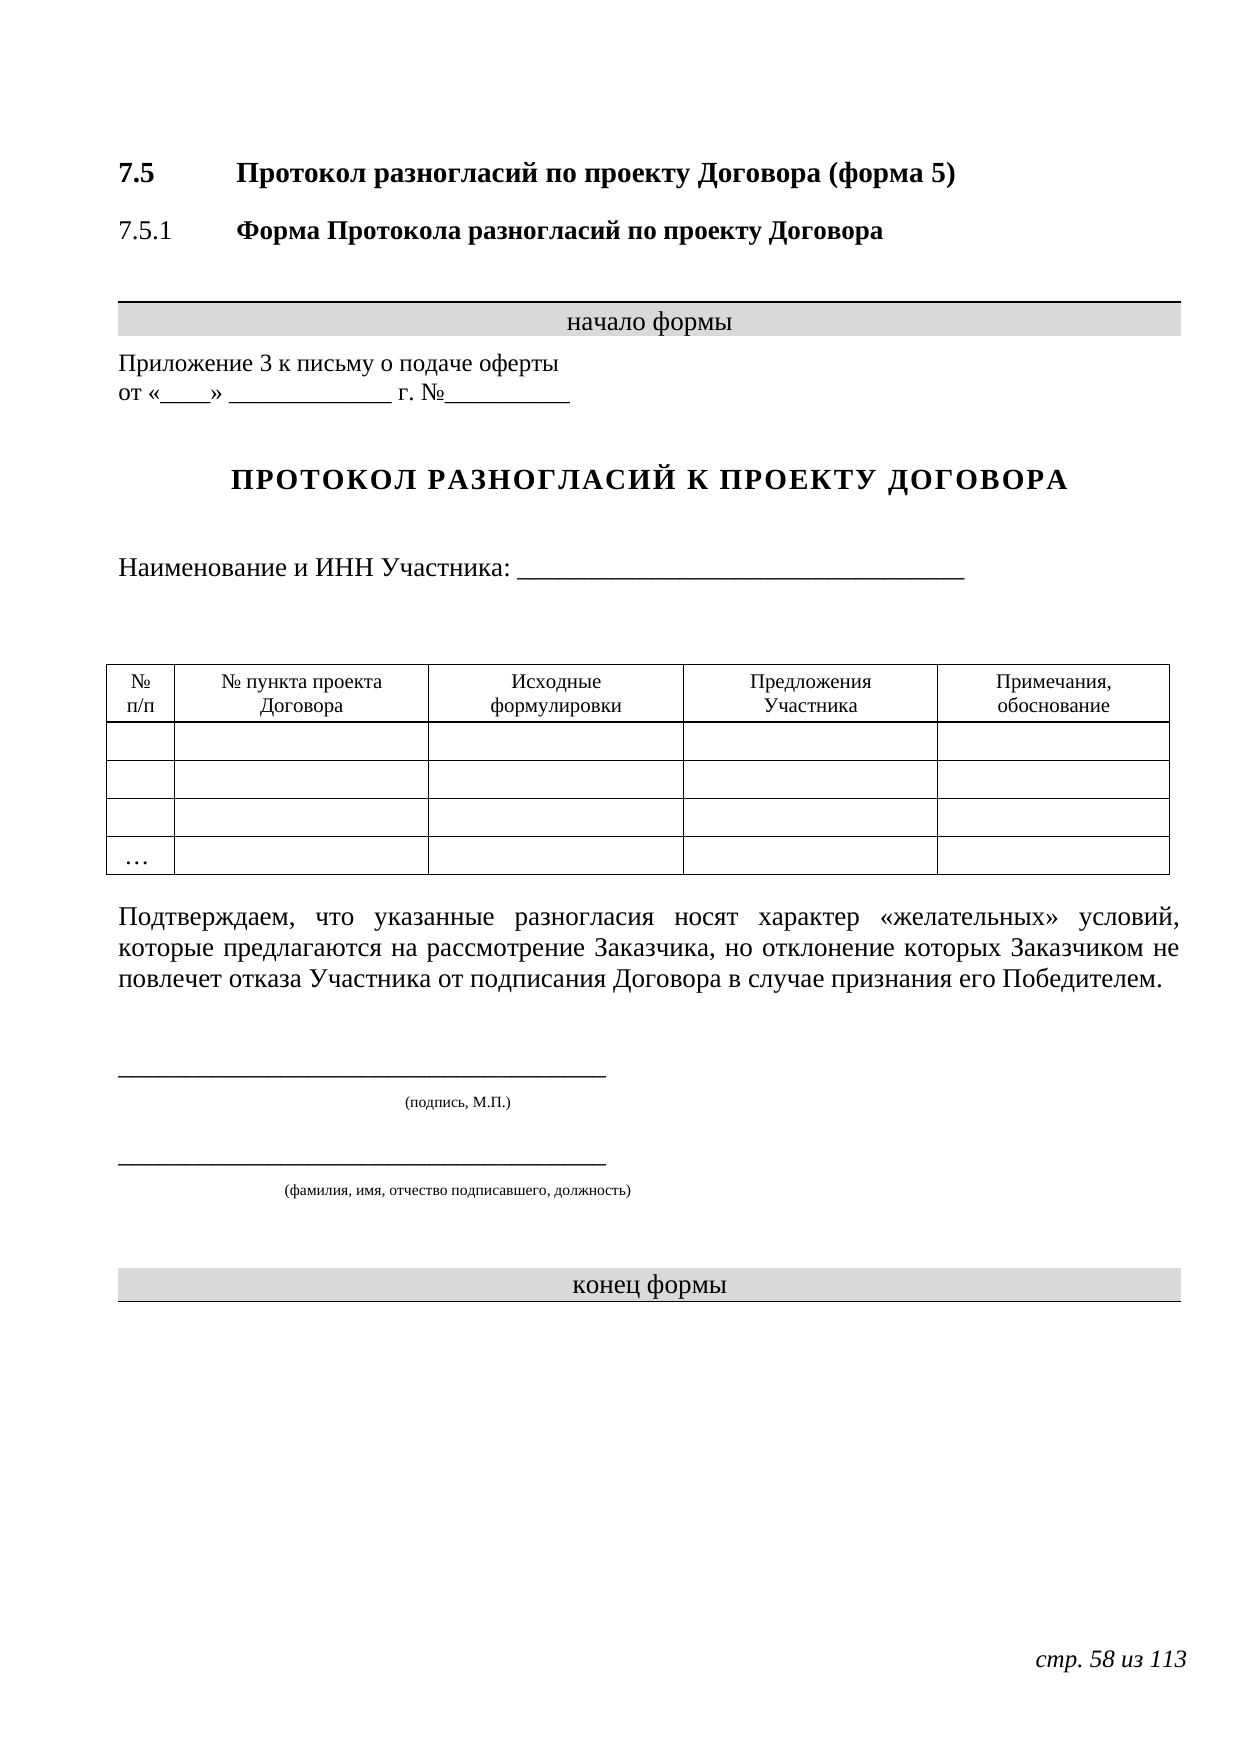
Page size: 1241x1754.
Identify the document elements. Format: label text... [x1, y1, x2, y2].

table_cell [107, 799, 174, 836]
table_cell [938, 799, 1169, 836]
table_header Примечания, обоснование [938, 665, 1169, 721]
text Форма Протокола разногласий по проекту Договора [118, 214, 1181, 245]
table_cell [175, 799, 428, 836]
text ____________________________________ [118, 1049, 1181, 1081]
subtitle Протокол разногласий по проекту Договора (форма 5) [118, 156, 1181, 189]
table_cell [938, 837, 1169, 874]
table_cell [175, 761, 428, 798]
table_cell [175, 723, 428, 759]
table_cell [684, 799, 937, 836]
text (фамилия, имя, отчество подписавшего, должность) [118, 1180, 797, 1212]
table_cell [429, 799, 683, 836]
text (подпись, М.П.) [118, 1093, 797, 1124]
table_header № п/п [107, 665, 174, 721]
table_cell [684, 761, 937, 798]
table_header Предложения Участника [684, 665, 937, 721]
table_cell [107, 723, 174, 759]
table_cell [429, 723, 683, 759]
text конец формы [118, 1268, 1181, 1301]
table_cell [429, 837, 683, 874]
table_cell [684, 723, 937, 759]
text Подтверждаем, что указанные разногласия носят характер «желательных» условий, которые предлагаются на рассмотрение Заказчика, но отклонение которых Заказчиком не повлечет отказа Участника от подписания Договора в случае признания его Победителем. [118, 900, 1181, 993]
table_cell [107, 761, 174, 798]
table_header Исходные формулировки [429, 665, 683, 721]
table_cell [938, 723, 1169, 759]
text Протокол разногласий к проекту Договора [118, 462, 1181, 495]
text Наименование и ИНН Участника: _________________________________ [118, 552, 1181, 583]
text ____________________________________ [118, 1137, 1181, 1168]
table_cell [429, 761, 683, 798]
table_header № пункта проекта Договора [175, 665, 428, 721]
table_cell … [107, 837, 174, 874]
table_cell [175, 837, 428, 874]
table_cell [684, 837, 937, 874]
table_cell [938, 761, 1169, 798]
text начало формы [118, 303, 1181, 336]
text Приложение 3 к письму о подаче оферты от «____» _____________ г. №__________ [118, 348, 1181, 406]
